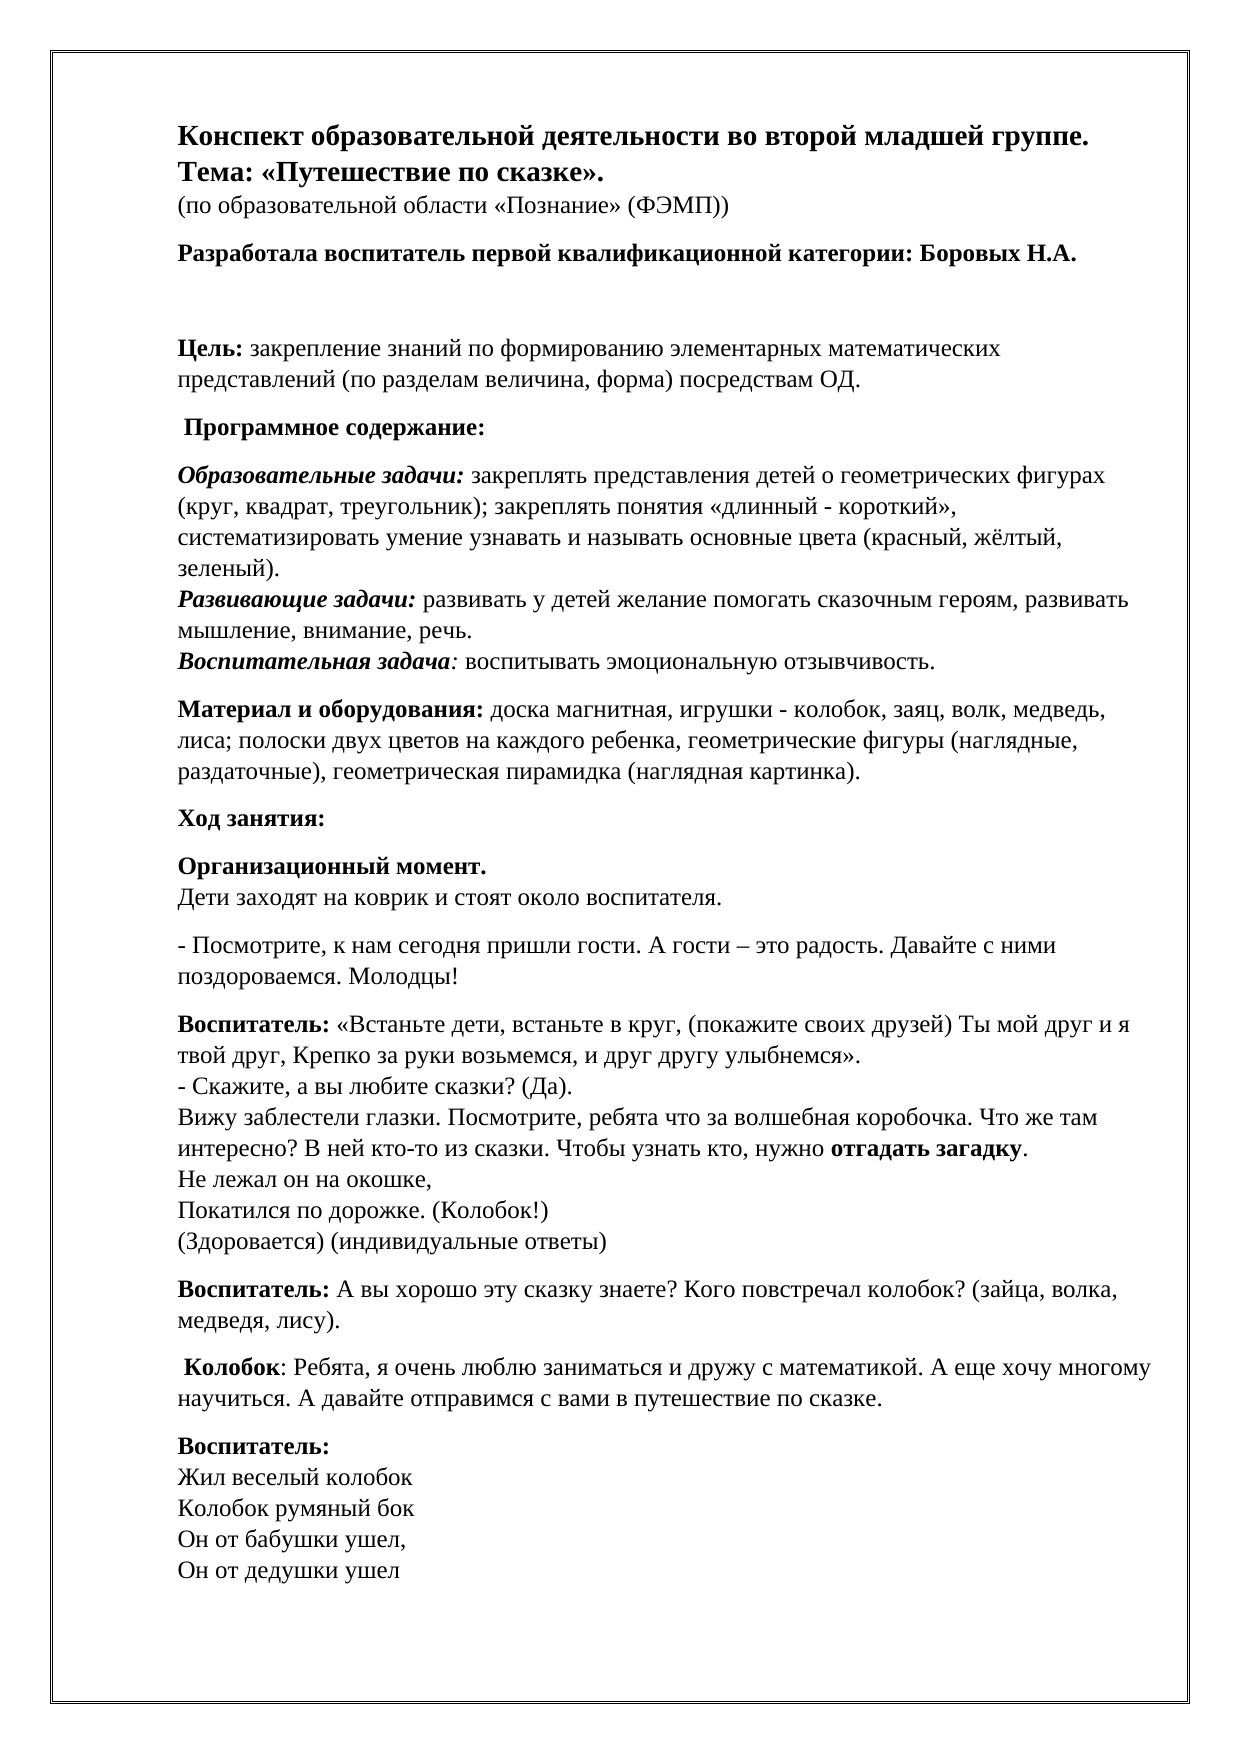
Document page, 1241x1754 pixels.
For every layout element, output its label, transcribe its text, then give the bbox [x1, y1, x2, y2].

text Ход занятия: [177, 803, 1152, 832]
text Колобок: Ребята, я очень люблю заниматься и дружу с математикой. А еще хочу многому научиться. А давайте отправимся с вами в путешествие по сказке. [177, 1352, 1152, 1412]
text Организационный момент. Дети заходят на коврик и стоят около воспитателя. [177, 851, 1152, 911]
text Образовательные задачи: закреплять представления детей о геометрических фигурах (круг, квадрат, треугольник); закреплять понятия «длинный - короткий», систематизировать умение узнавать и называть основные цвета (красный, жёлтый, зеленый). Развивающие задачи: развивать у детей желание помогать сказочным героям, развивать мышление, внимание, речь. Воспитательная задача: воспитывать эмоциональную отзывчивость. [177, 460, 1152, 675]
text Программное содержание: [177, 412, 1152, 441]
text Цель: закрепление знаний по формированию элементарных математических представлений (по разделам величина, форма) посредствам ОД. [177, 333, 1152, 393]
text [177, 1431, 1152, 1584]
text Материал и оборудования: доска магнитная, игрушки - колобок, заяц, волк, медведь, лиса; полоски двух цветов на каждого ребенка, геометрические фигуры (наглядные, раздаточные), геометрическая пирамидка (наглядная картинка). [177, 694, 1152, 784]
text Воспитатель: «Встаньте дети, встаньте в круг, (покажите своих друзей) Ты мой друг и я твой друг, Крепко за руки возьмемся, и друг другу улыбнемся». - Скажите, а вы любите сказки? (Да). Вижу заблестели глазки. Посмотрите, ребята что за волшебная коробочка. Что же там интересно? В ней кто-то из сказки. Чтобы узнать кто, нужно отгадать загадку. Не лежал он на окошке, Покатился по дорожке. (Колобок!) (Здоровается) (индивидуальные ответы) [177, 1009, 1152, 1255]
text Воспитатель: А вы хорошо эту сказку знаете? Кого повстречал колобок? (зайца, волка, медведя, лису). [177, 1274, 1152, 1333]
text Разработала воспитатель первой квалификационной категории: Боровых Н.А. [177, 238, 1152, 267]
text - Посмотрите, к нам сегодня пришли гости. А гости – это радость. Давайте с ними поздороваемся. Молодцы! [177, 930, 1152, 990]
text Конспект образовательной деятельности во второй младшей группе. Тема: «Путешествие по сказке». (по образовательной области «Познание» (ФЭМП)) [177, 118, 1152, 219]
